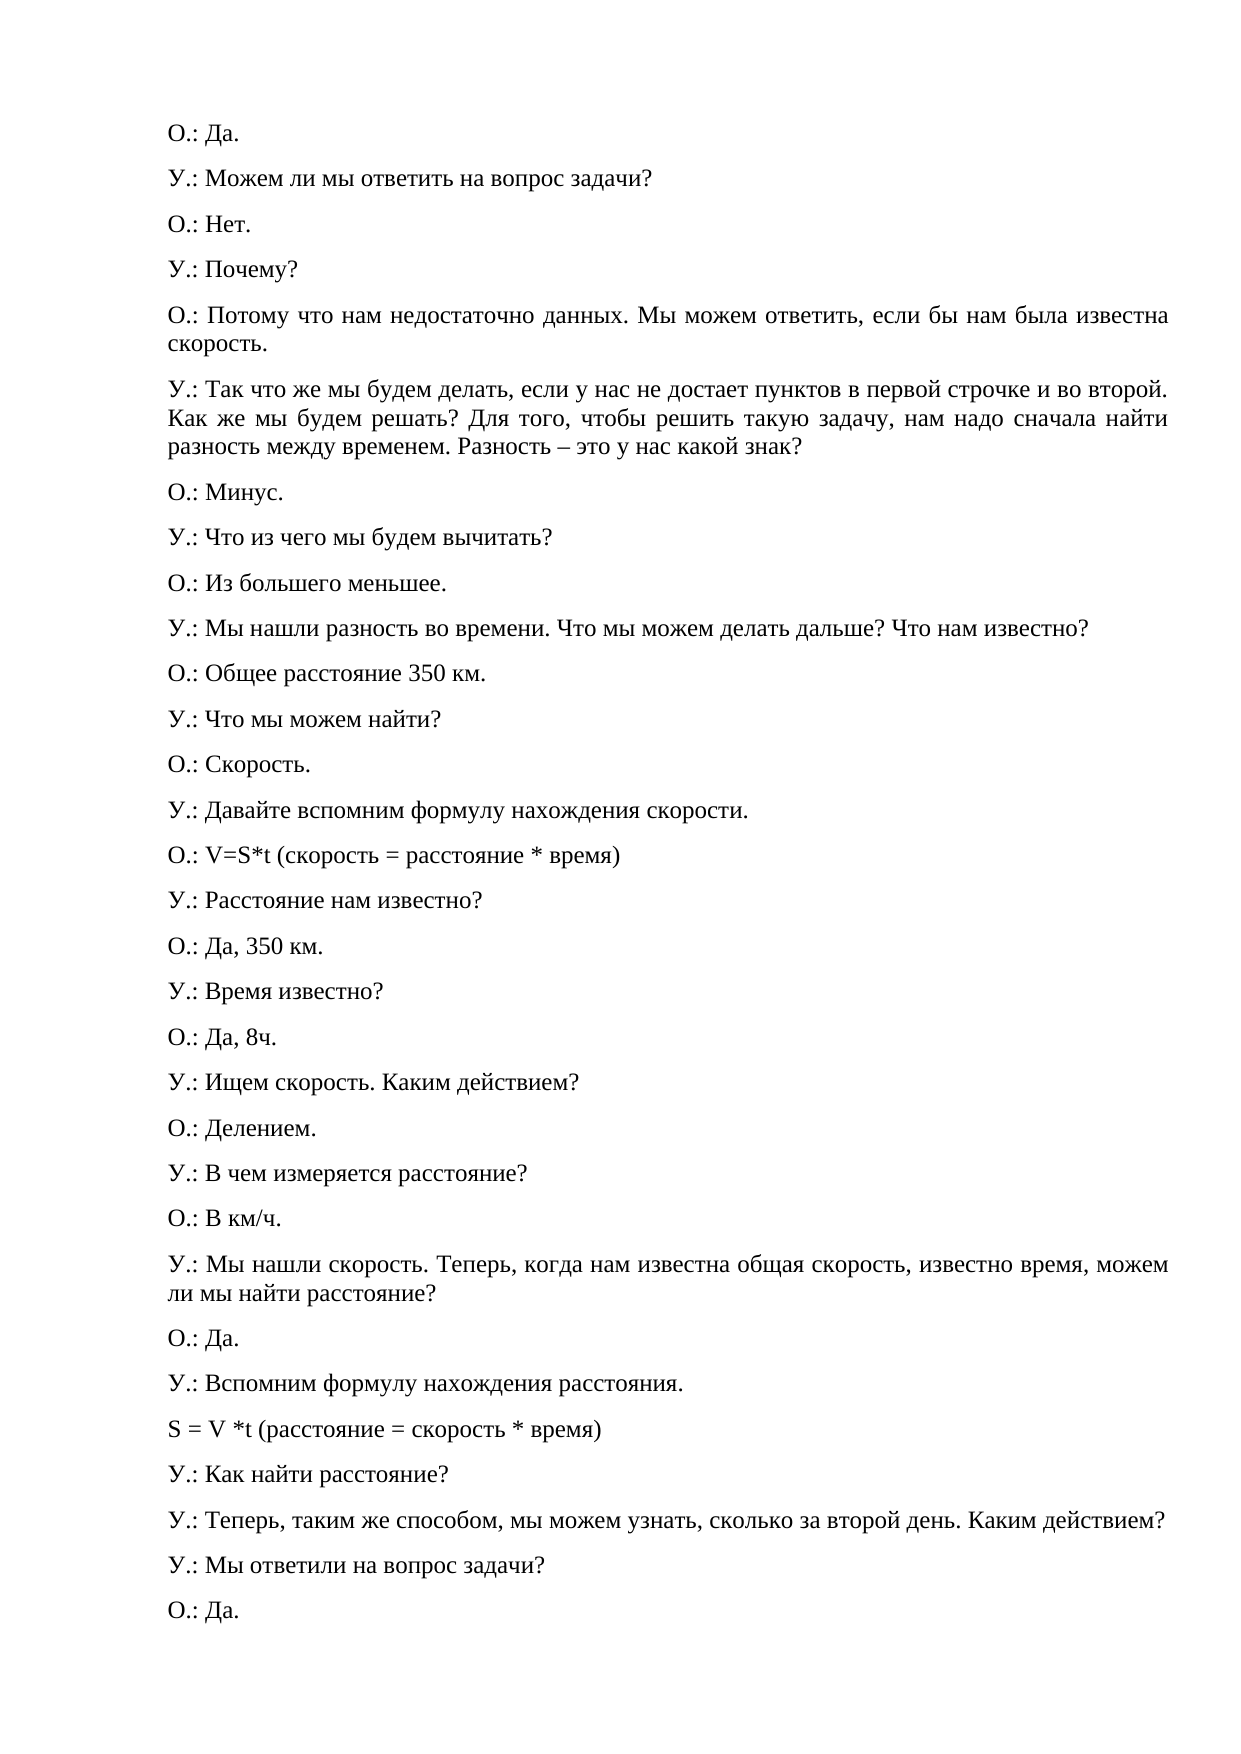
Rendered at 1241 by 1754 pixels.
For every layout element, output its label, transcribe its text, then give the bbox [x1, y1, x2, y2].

text У.: Что из чего мы будем вычитать? [167, 522, 1169, 551]
text О.: Минус. [167, 477, 1169, 506]
text У.: Мы нашли скорость. Теперь, когда нам известна общая скорость, известно время, можем ли мы найти расстояние? [167, 1249, 1169, 1306]
text У.: Почему? [167, 254, 1169, 283]
text У.: Мы ответили на вопрос задачи? [167, 1550, 1169, 1579]
text О.: Да, 8ч. [167, 1022, 1169, 1051]
text О.: Нет. [167, 209, 1169, 238]
text У.: Вспомним формулу нахождения расстояния. [167, 1368, 1169, 1397]
text У.: Можем ли мы ответить на вопрос задачи? [167, 163, 1169, 192]
text У.: Как найти расстояние? [167, 1459, 1169, 1488]
text S = V *t (расстояние = скорость * время) [167, 1414, 1169, 1443]
text О.: Потому что нам недостаточно данных. Мы можем ответить, если бы нам была известна скорость. [167, 300, 1169, 357]
text У.: Расстояние нам известно? [167, 886, 1169, 914]
text О.: Делением. [167, 1113, 1169, 1141]
text У.: Мы нашли разность во времени. Что мы можем делать дальше? Что нам известно? [167, 613, 1169, 642]
text О.: Скорость. [167, 749, 1169, 778]
text У.: Так что же мы будем делать, если у нас не достает пунктов в первой строчке и во второй. Как же мы будем решать? Для того, чтобы решить такую задачу, нам надо сначала найти разность между временем. Разность – это у нас какой знак? [167, 374, 1169, 460]
text У.: Время известно? [167, 976, 1169, 1005]
text О.: V=S*t (скорость = расстояние * время) [167, 840, 1169, 869]
text О.: Да, 350 км. [167, 931, 1169, 960]
text У.: В чем измеряется расстояние? [167, 1158, 1169, 1187]
text О.: Да. [167, 1596, 1169, 1624]
text О.: Да. [167, 118, 1169, 147]
text У.: Давайте вспомним формулу нахождения скорости. [167, 795, 1169, 823]
text О.: Из большего меньшее. [167, 568, 1169, 596]
text У.: Теперь, таким же способом, мы можем узнать, сколько за второй день. Каким действием? [167, 1505, 1169, 1533]
text О.: Общее расстояние 350 км. [167, 658, 1169, 687]
text У.: Что мы можем найти? [167, 704, 1169, 733]
text У.: Ищем скорость. Каким действием? [167, 1067, 1169, 1096]
text О.: В км/ч. [167, 1203, 1169, 1232]
text О.: Да. [167, 1323, 1169, 1352]
